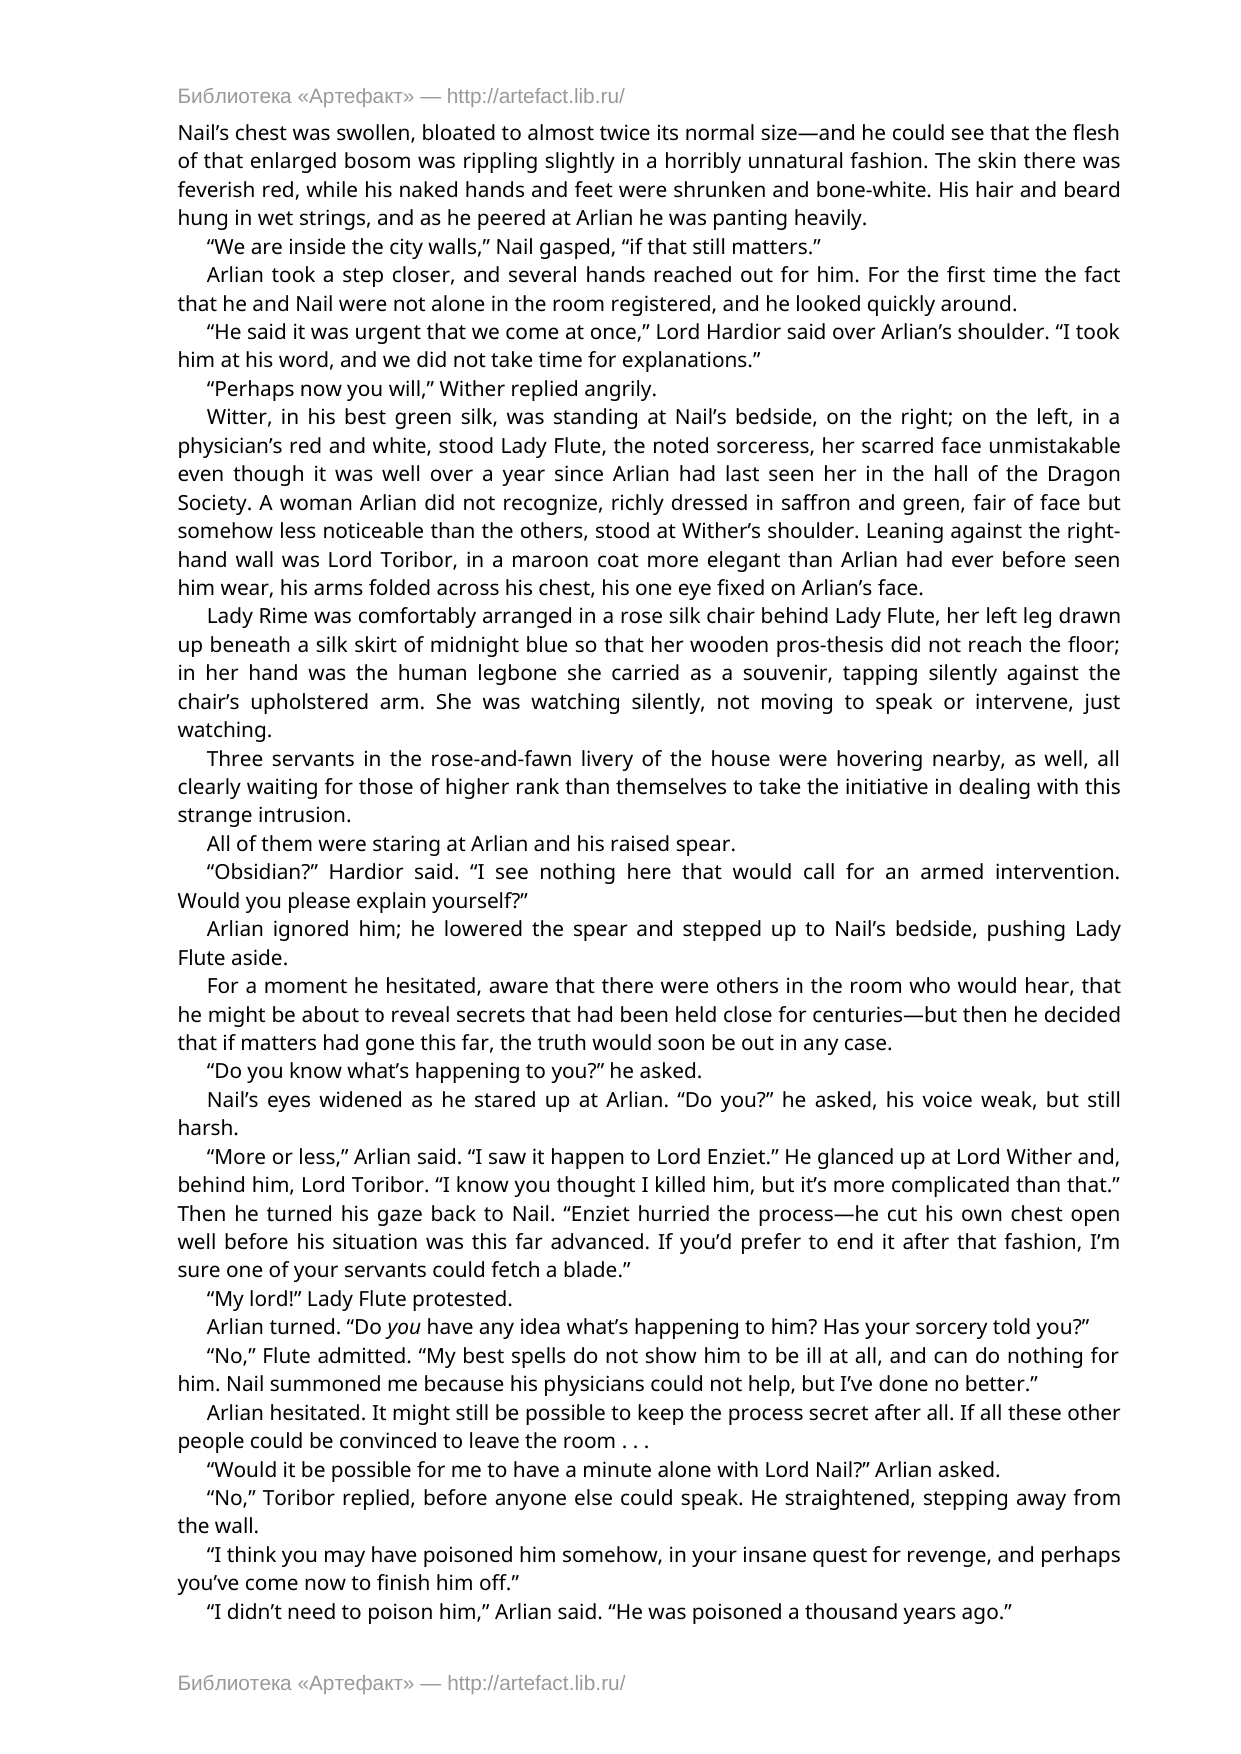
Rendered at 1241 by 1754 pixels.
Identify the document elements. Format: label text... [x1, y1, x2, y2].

text “No,” Flute admitted. “My best spells do not show him to be ill at all, and can do nothing for him. Nail summoned me because his physicians could not help, but I’ve done no better.” [177, 1341, 1122, 1398]
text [177, 118, 1122, 232]
text “No,” Toribor replied, before anyone else could speak. He straightened, stepping away from the wall. [177, 1483, 1122, 1540]
text Arlian hesitated. It might still be possible to keep the process secret after all. If all these other people could be convinced to leave the room . . . [177, 1398, 1122, 1455]
text “Do you know what’s happening to you?” he asked. [177, 1057, 1122, 1085]
text “My lord!” Lady Flute protested. [177, 1284, 1122, 1312]
text “I didn’t need to poison him,” Arlian said. “He was poisoned a thousand years ago.” [177, 1597, 1122, 1625]
text Witter, in his best green silk, was standing at Nail’s bedside, on the right; on the left, in a physician’s red and white, stood Lady Flute, the noted sorceress, her scarred face unmistakable even though it was well over a year since Arlian had last seen her in the hall of the Dragon Society. A woman Arlian did not recognize, richly dressed in saffron and green, fair of face but somehow less noticeable than the others, stood at Wither’s shoulder. Leaning against the right-hand wall was Lord Toribor, in a maroon coat more elegant than Arlian had ever before seen him wear, his arms folded across his chest, his one eye fixed on Arlian’s face. [177, 402, 1122, 602]
text “Would it be possible for me to have a minute alone with Lord Nail?” Arlian asked. [177, 1455, 1122, 1483]
text “I think you may have poisoned him somehow, in your insane quest for revenge, and perhaps you’ve come now to finish him off.” [177, 1540, 1122, 1597]
text “He said it was urgent that we come at once,” Lord Hardior said over Arlian’s shoulder. “I took him at his word, and we did not take time for explanations.” [177, 317, 1122, 374]
text Arlian turned. “Do you have any idea what’s happening to him? Has your sorcery told you?” [177, 1312, 1122, 1341]
text Three servants in the rose-and-fawn livery of the house were hovering nearby, as well, all clearly waiting for those of higher rank than themselves to take the initiative in dealing with this strange intrusion. [177, 744, 1122, 829]
text “More or less,” Arlian said. “I saw it happen to Lord Enziet.” He glanced up at Lord Wither and, behind him, Lord Toribor. “I know you thought I killed him, but it’s more complicated than that.” Then he turned his gaze back to Nail. “Enziet hurried the process—he cut his own chest open well before his situation was this far advanced. If you’d prefer to end it after that fashion, I’m sure one of your servants could fetch a blade.” [177, 1142, 1122, 1284]
text For a moment he hesitated, aware that there were others in the room who would hear, that he might be about to reveal secrets that had been held close for centuries—but then he decided that if matters had gone this far, the truth would soon be out in any case. [177, 971, 1122, 1057]
text “Perhaps now you will,” Wither replied angrily. [177, 374, 1122, 402]
text Lady Rime was comfortably arranged in a rose silk chair behind Lady Flute, her left leg drawn up beneath a silk skirt of midnight blue so that her wooden pros-thesis did not reach the floor; in her hand was the human legbone she carried as a souvenir, tapping silently against the chair’s upholstered arm. She was watching silently, not moving to speak or intervene, just watching. [177, 602, 1122, 744]
text Nail’s eyes widened as he stared up at Arlian. “Do you?” he asked, his voice weak, but still harsh. [177, 1085, 1122, 1142]
text Arlian ignored him; he lowered the spear and stepped up to Nail’s bedside, pushing Lady Flute aside. [177, 914, 1122, 971]
text Arlian took a step closer, and several hands reached out for him. For the first time the fact that he and Nail were not alone in the room registered, and he looked quickly around. [177, 260, 1122, 317]
text “We are inside the city walls,” Nail gasped, “if that still matters.” [177, 232, 1122, 260]
text “Obsidian?” Hardior said. “I see nothing here that would call for an armed intervention. Would you please explain yourself?” [177, 857, 1122, 914]
text All of them were staring at Arlian and his raised spear. [177, 829, 1122, 857]
